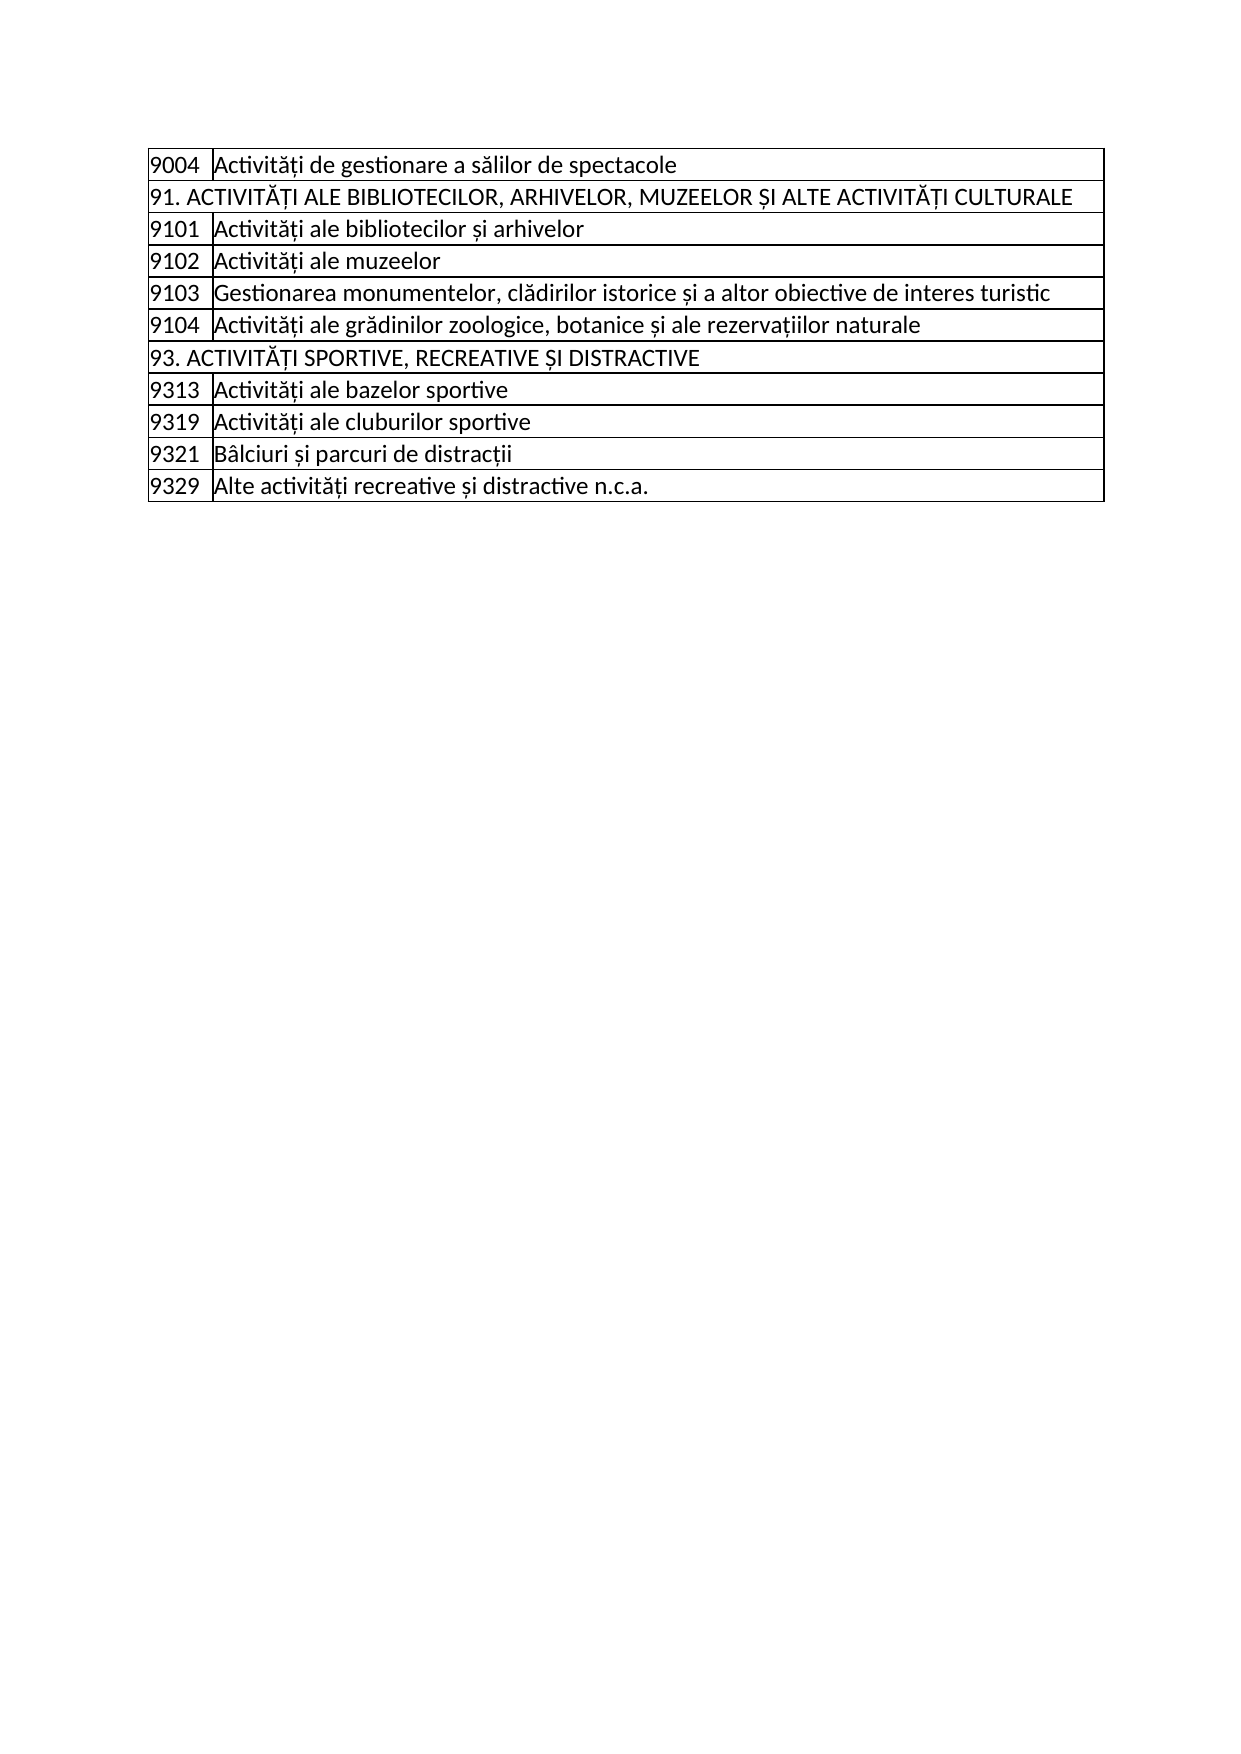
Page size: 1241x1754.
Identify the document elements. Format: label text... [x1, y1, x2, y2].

table_cell 93. ACTIVITĂȚI SPORTIVE, RECREATIVE ȘI DISTRACTIVE [149, 342, 1103, 372]
table_cell Alte activități recreative și distractive n.c.a. [214, 470, 1103, 501]
table_cell Activități ale grădinilor zoologice, botanice și ale rezervațiilor naturale [214, 310, 1103, 340]
table_cell Activități ale bazelor sportive [214, 374, 1103, 404]
table_cell Activități ale cluburilor sportive [214, 406, 1103, 436]
table_cell Activități ale muzeelor [214, 246, 1103, 276]
table_cell 9313 [149, 374, 212, 404]
table_cell 9102 [149, 246, 212, 276]
table_cell 9004 [149, 149, 212, 180]
table_cell 9329 [149, 470, 212, 501]
table_cell Gestionarea monumentelor, clădirilor istorice și a altor obiective de interes turistic [214, 278, 1103, 308]
table_cell Bâlciuri și parcuri de distracții [214, 438, 1103, 468]
table_cell 9319 [149, 406, 212, 436]
table_cell 9321 [149, 438, 212, 468]
table_cell 9104 [149, 310, 212, 340]
table_cell 91. ACTIVITĂȚI ALE BIBLIOTECILOR, ARHIVELOR, MUZEELOR ȘI ALTE ACTIVITĂȚI CULTURALE [149, 181, 1103, 212]
table_cell 9103 [149, 278, 212, 308]
table_cell 9101 [149, 213, 212, 244]
table_cell Activități ale bibliotecilor și arhivelor [214, 213, 1103, 244]
table_cell Activități de gestionare a sălilor de spectacole [214, 149, 1103, 180]
